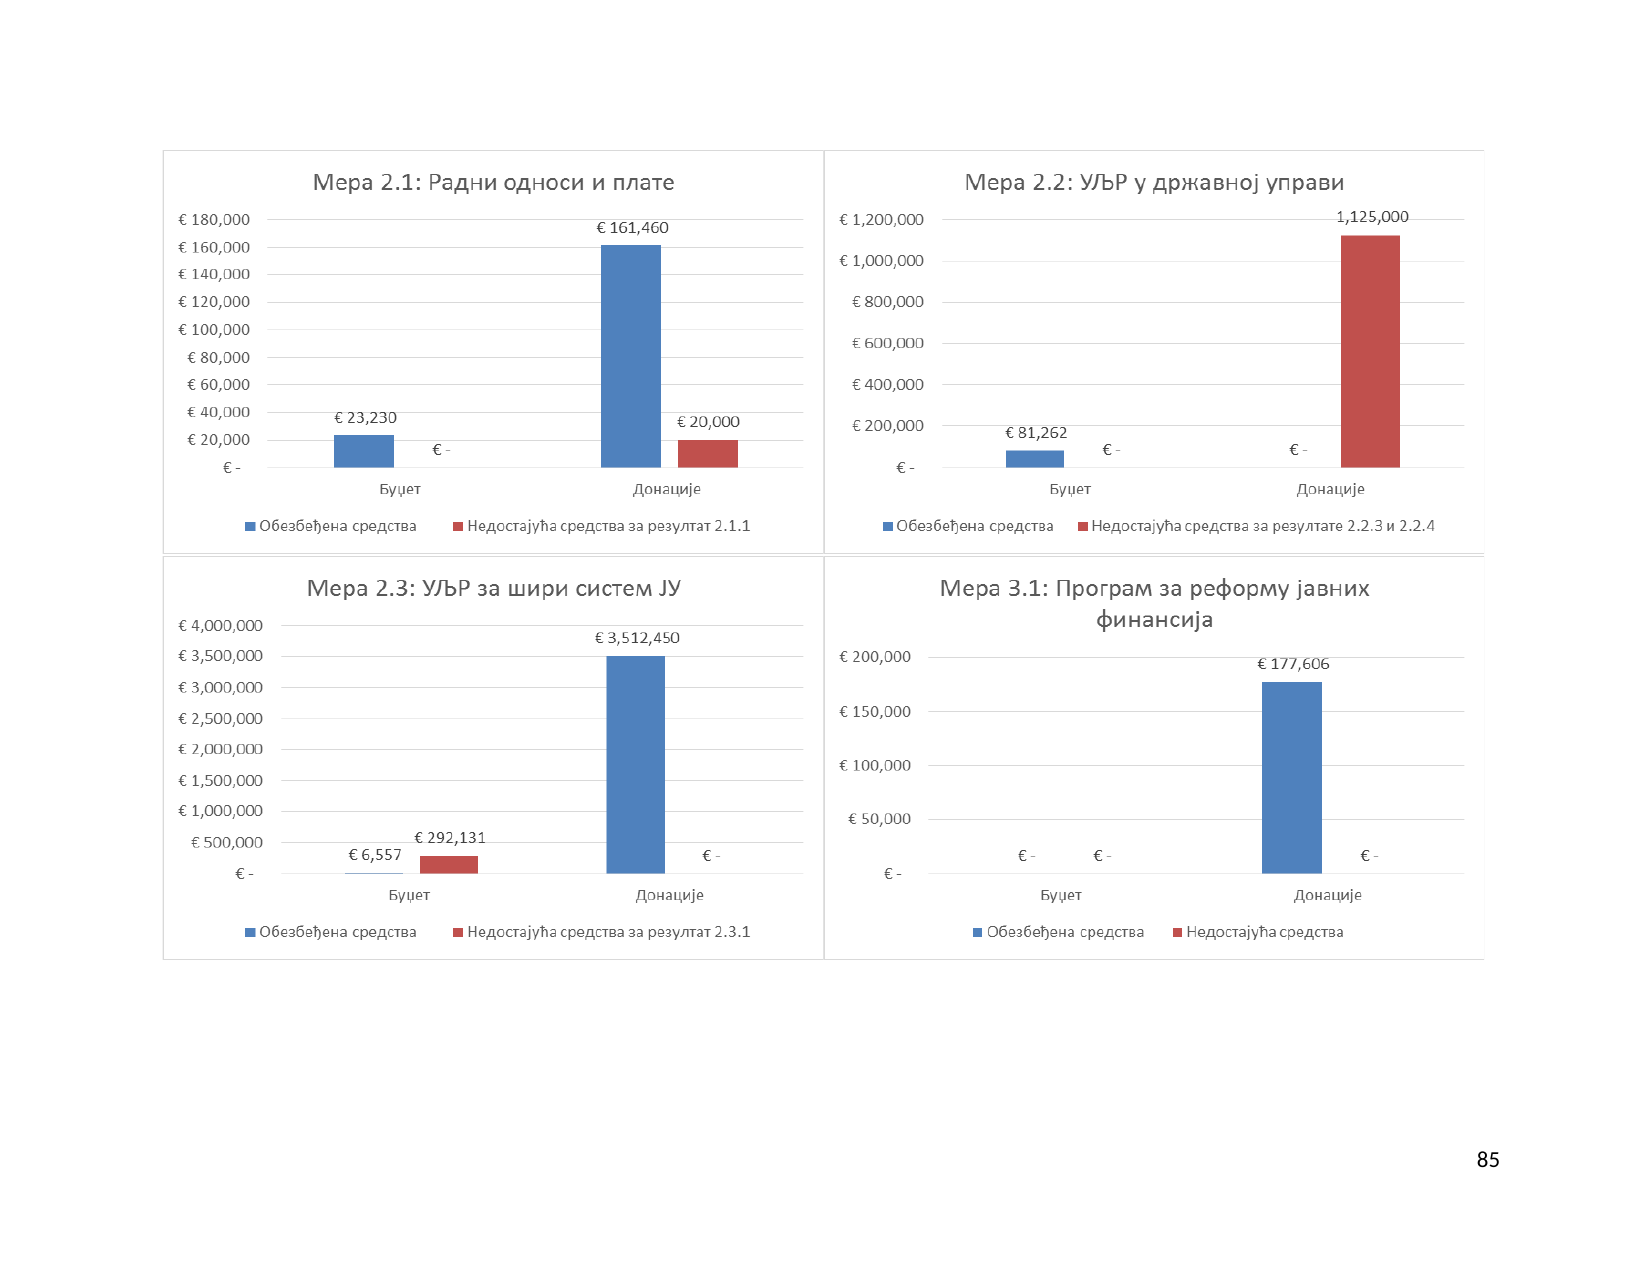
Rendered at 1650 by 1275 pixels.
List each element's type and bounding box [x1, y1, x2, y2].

picture [162, 556, 1485, 960]
picture [162, 150, 1485, 554]
